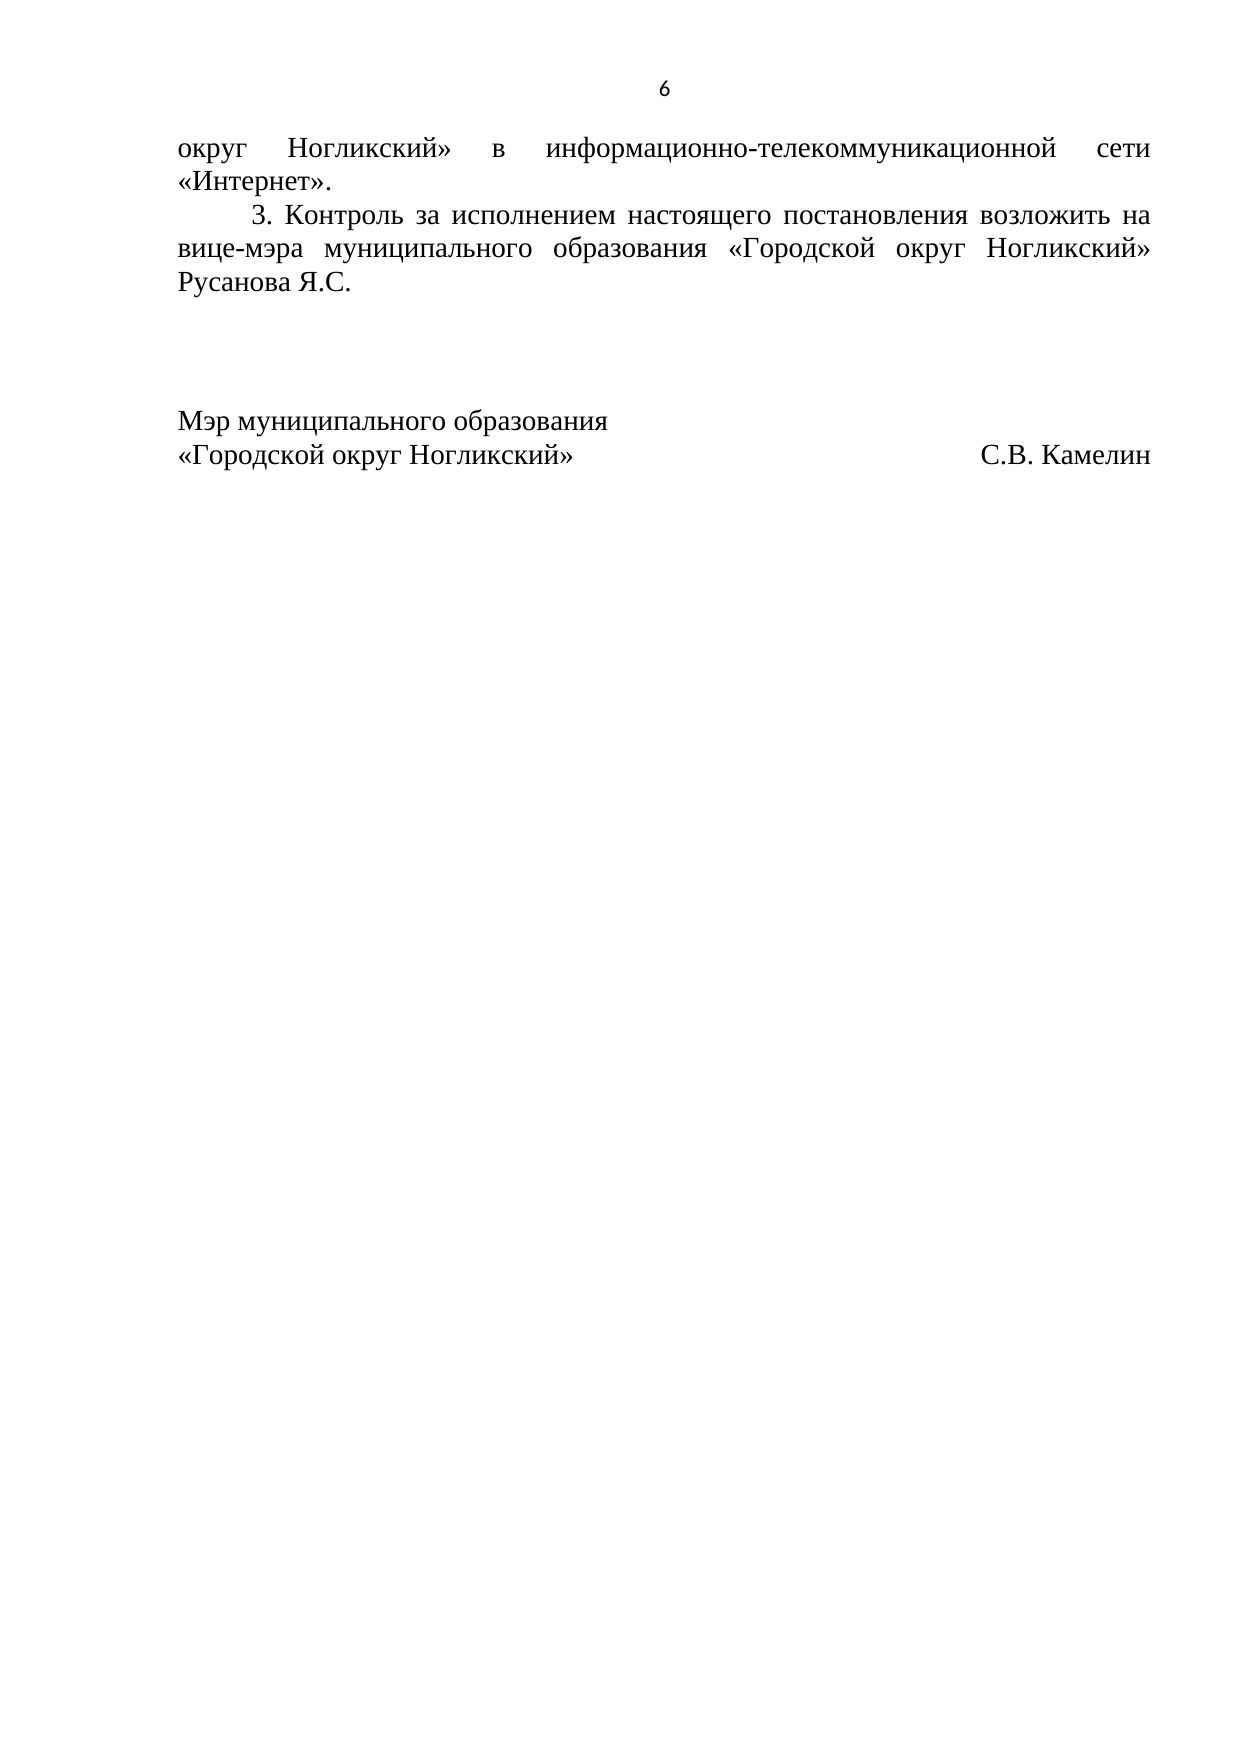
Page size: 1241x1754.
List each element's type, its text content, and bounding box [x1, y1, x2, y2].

text Мэр муниципального образования [177, 403, 1152, 437]
text «Городской округ Ногликский» С.В. Камелин [177, 437, 1152, 470]
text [177, 130, 1152, 197]
text 3. Контроль за исполнением настоящего постановления возложить на вице-мэра муниципального образования «Городской округ Ногликский» Русанова Я.С. [177, 197, 1152, 298]
